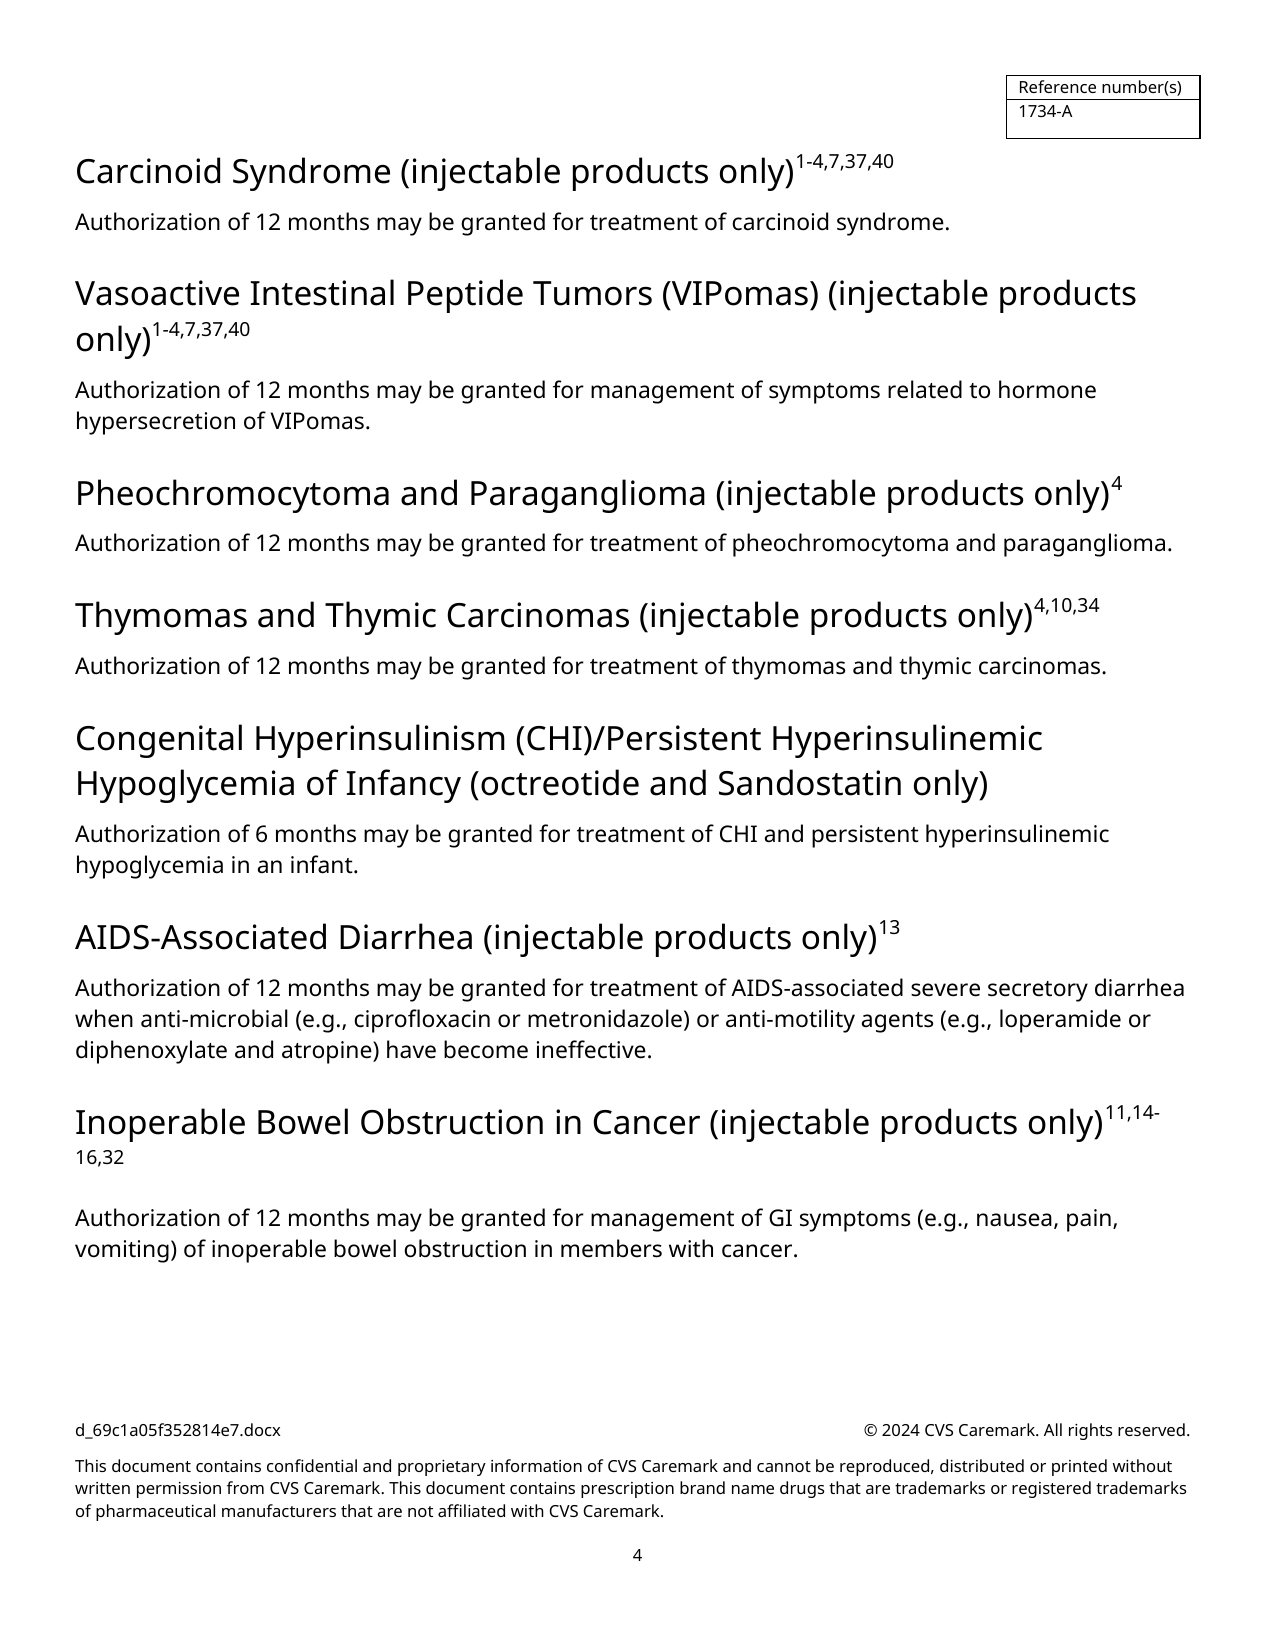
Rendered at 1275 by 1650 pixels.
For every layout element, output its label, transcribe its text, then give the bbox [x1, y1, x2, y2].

subtitle Pheochromocytoma and Paraganglioma (injectable products only)4 [75, 469, 1200, 515]
subtitle Vasoactive Intestinal Peptide Tumors (VIPomas) (injectable products only)1-4,7,37,40 [75, 270, 1200, 361]
subtitle Inoperable Bowel Obstruction in Cancer (injectable products only)11,14-16,32 [75, 1098, 1200, 1189]
text Authorization of 12 months may be granted for treatment of AIDS-associated severe secretory diarrhea when anti-microbial (e.g., ciprofloxacin or metronidazole) or anti-motility agents (e.g., loperamide or diphenoxylate and atropine) have become ineffective. [75, 971, 1200, 1065]
text Authorization of 12 months may be granted for treatment of carcinoid syndrome. [75, 206, 1200, 237]
subtitle AIDS-Associated Diarrhea (injectable products only)13 [75, 913, 1200, 959]
text Authorization of 12 months may be granted for treatment of pheochromocytoma and paraganglioma. [75, 527, 1200, 558]
text Authorization of 12 months may be granted for management of symptoms related to hormone hypersecretion of VIPomas. [75, 373, 1200, 436]
text Authorization of 6 months may be granted for treatment of CHI and persistent hyperinsulinemic hypoglycemia in an infant. [75, 818, 1200, 880]
text Authorization of 12 months may be granted for treatment of thymomas and thymic carcinomas. [75, 650, 1200, 681]
subtitle Thymomas and Thymic Carcinomas (injectable products only)4,10,34 [75, 592, 1200, 637]
subtitle Congenital Hyperinsulinism (CHI)/Persistent Hyperinsulinemic Hypoglycemia of Infancy (octreotide and Sandostatin only) [75, 714, 1200, 805]
subtitle Carcinoid Syndrome (injectable products only)1-4,7,37,40 [75, 148, 1200, 193]
text Authorization of 12 months may be granted for management of GI symptoms (e.g., nausea, pain, vomiting) of inoperable bowel obstruction in members with cancer. [75, 1202, 1200, 1264]
